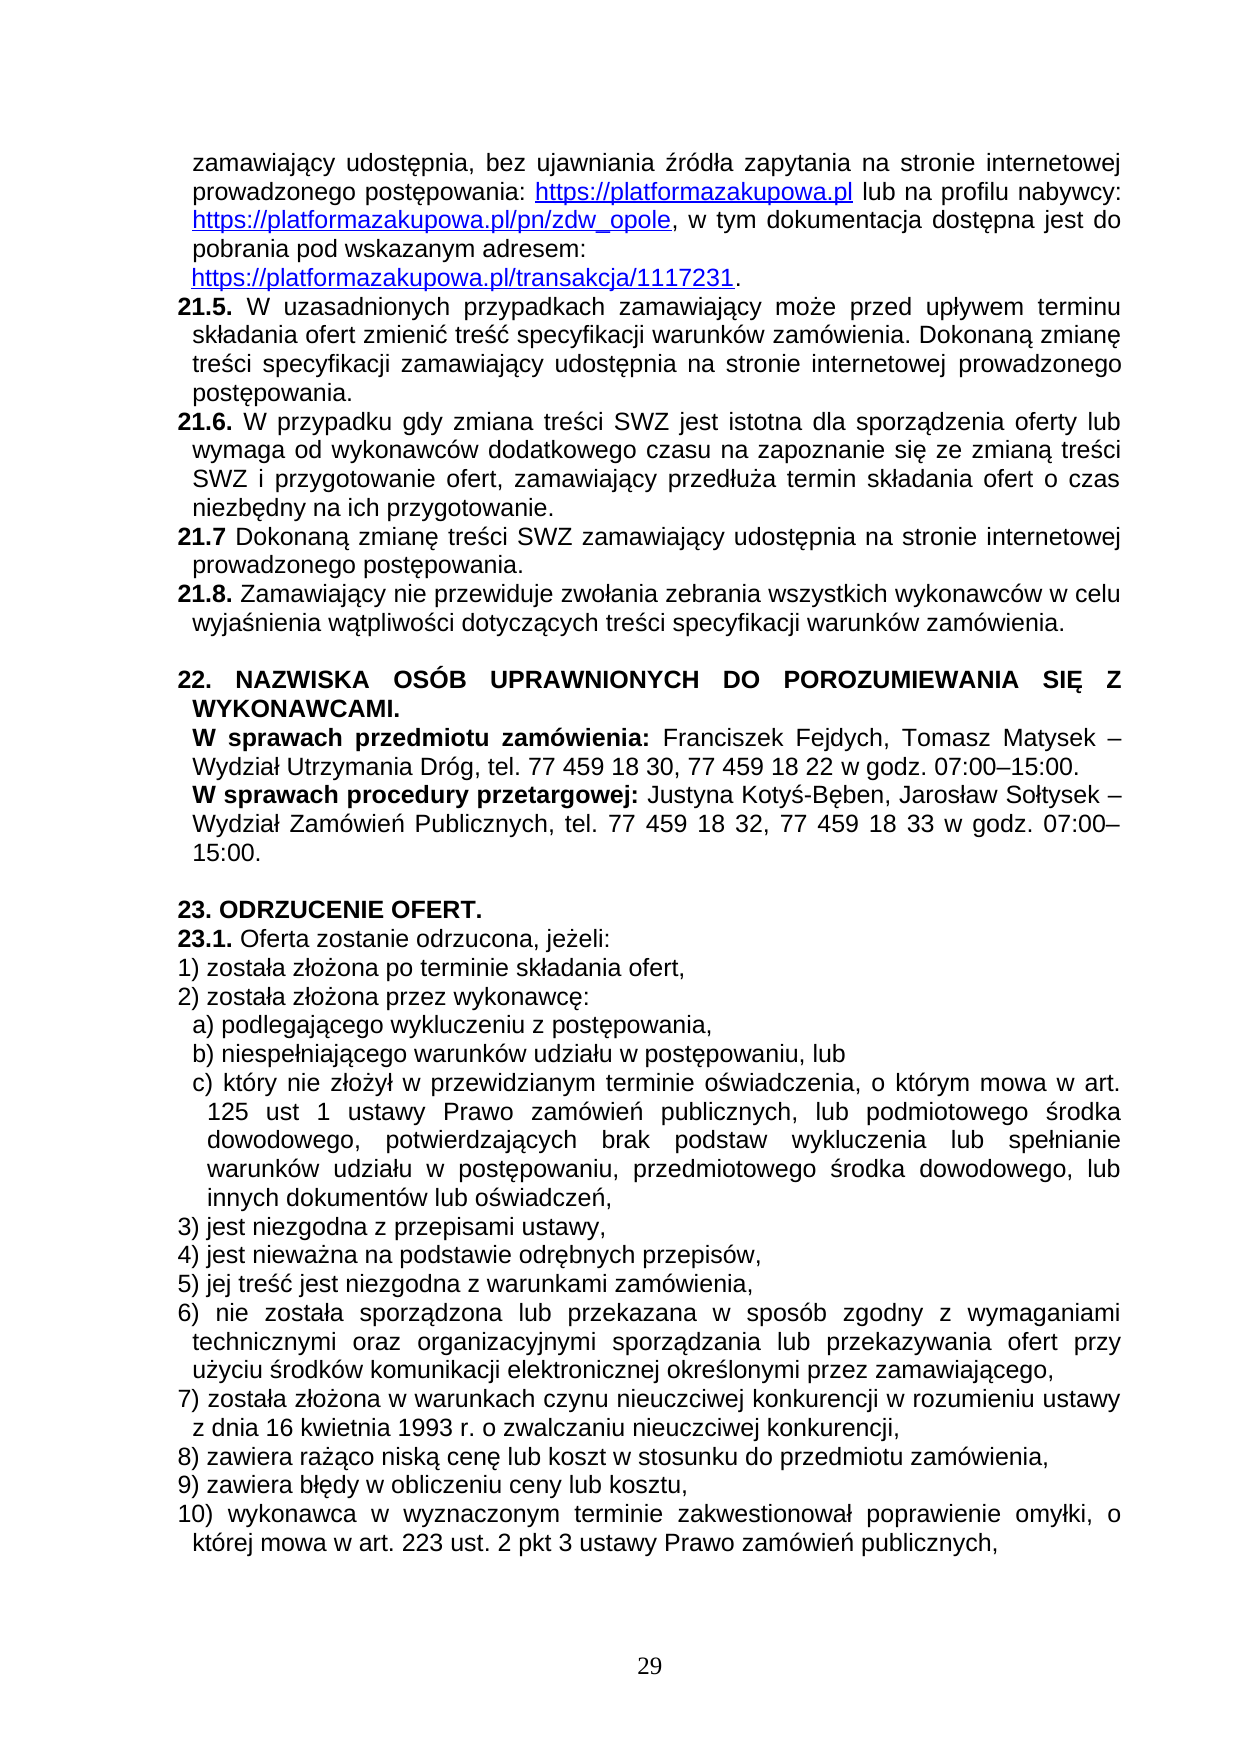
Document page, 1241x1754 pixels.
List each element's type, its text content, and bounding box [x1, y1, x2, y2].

text 4) jest nieważna na podstawie odrębnych przepisów, [177, 1240, 1122, 1269]
text 23.1. Oferta zostanie odrzucona, jeżeli: [177, 924, 1122, 953]
text 7) została złożona w warunkach czynu nieuczciwej konkurencji w rozumieniu ustawy z dnia 16 kwietnia 1993 r. o zwalczaniu nieuczciwej konkurencji, [177, 1384, 1122, 1442]
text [177, 148, 1122, 263]
text 6) nie została sporządzona lub przekazana w sposób zgodny z wymaganiami technicznymi oraz organizacyjnymi sporządzania lub przekazywania ofert przy użyciu środków komunikacji elektronicznej określonymi przez zamawiającego, [177, 1298, 1122, 1384]
text 3) jest niezgodna z przepisami ustawy, [177, 1212, 1122, 1240]
text 9) zawiera błędy w obliczeniu ceny lub kosztu, [177, 1470, 1122, 1499]
text 23. ODRZUCENIE OFERT. [177, 895, 1122, 924]
text 1) została złożona po terminie składania ofert, [177, 953, 1122, 982]
text 8) zawiera rażąco niską cenę lub koszt w stosunku do przedmiotu zamówienia, [177, 1442, 1122, 1470]
text 21.8. Zamawiający nie przewiduje zwołania zebrania wszystkich wykonawców w celu wyjaśnienia wątpliwości dotyczących treści specyfikacji warunków zamówienia. [177, 579, 1122, 637]
text 21.5. W uzasadnionych przypadkach zamawiający może przed upływem terminu składania ofert zmienić treść specyfikacji warunków zamówienia. Dokonaną zmianę treści specyfikacji zamawiający udostępnia na stronie internetowej prowadzonego postępowania. [177, 292, 1122, 407]
text 5) jej treść jest niezgodna z warunkami zamówienia, [177, 1269, 1122, 1298]
text W sprawach przedmiotu zamówienia: Franciszek Fejdych, Tomasz Matysek – Wydział Utrzymania Dróg, tel. 77 459 18 30, 77 459 18 22 w godz. 07:00–15:00. [192, 723, 1122, 780]
text W sprawach procedury przetargowej: Justyna Kotyś-Bęben, Jarosław Sołtysek – Wydział Zamówień Publicznych, tel. 77 459 18 32, 77 459 18 33 w godz. 07:00–15:00. [192, 780, 1122, 867]
text 21.7 Dokonaną zmianę treści SWZ zamawiający udostępnia na stronie internetowej prowadzonego postępowania. [177, 522, 1122, 579]
text a) podlegającego wykluczeniu z postępowania, [192, 1010, 1122, 1039]
text https://platformazakupowa.pl/transakcja/1117231. [177, 263, 1122, 292]
text 10) wykonawca w wyznaczonym terminie zakwestionował poprawienie omyłki, o której mowa w art. 223 ust. 2 pkt 3 ustawy Prawo zamówień publicznych, [177, 1499, 1122, 1557]
text 22. NAZWISKA OSÓB UPRAWNIONYCH DO POROZUMIEWANIA SIĘ Z WYKONAWCAMI. [177, 665, 1122, 723]
text 2) została złożona przez wykonawcę: [177, 982, 1122, 1010]
text b) niespełniającego warunków udziału w postępowaniu, lub [192, 1039, 1122, 1068]
text c) który nie złożył w przewidzianym terminie oświadczenia, o którym mowa w art. 125 ust 1 ustawy Prawo zamówień publicznych, lub podmiotowego środka dowodowego, potwierdzających brak podstaw wykluczenia lub spełnianie warunków udziału w postępowaniu, przedmiotowego środka dowodowego, lub innych dokumentów lub oświadczeń, [192, 1068, 1122, 1212]
text 21.6. W przypadku gdy zmiana treści SWZ jest istotna dla sporządzenia oferty lub wymaga od wykonawców dodatkowego czasu na zapoznanie się ze zmianą treści SWZ i przygotowanie ofert, zamawiający przedłuża termin składania ofert o czas niezbędny na ich przygotowanie. [177, 407, 1122, 522]
